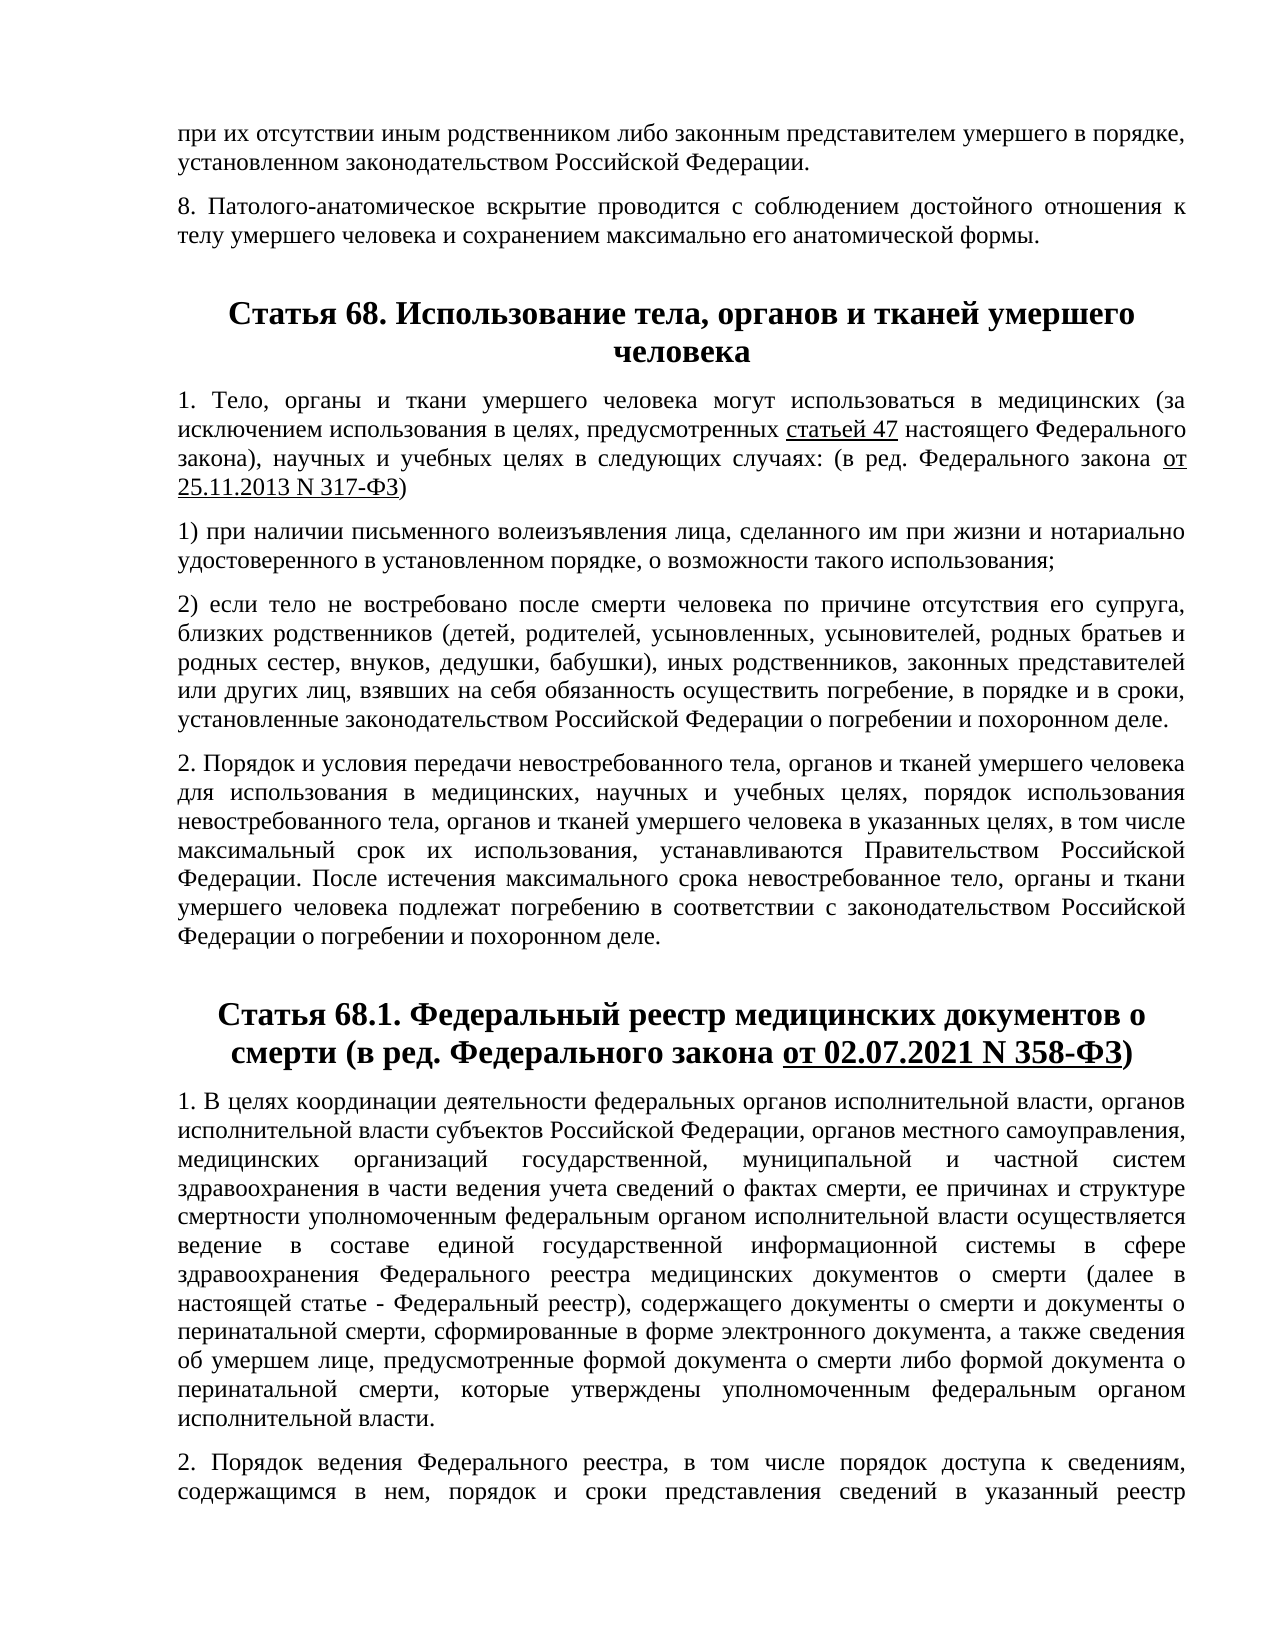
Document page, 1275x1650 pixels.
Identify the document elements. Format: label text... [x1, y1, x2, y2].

text 8. Патолого-анатомическое вскрытие проводится с соблюдением достойного отношения к телу умершего человека и сохранением максимально его анатомической формы. [177, 191, 1186, 249]
text 1. В целях координации деятельности федеральных органов исполнительной власти, органов исполнительной власти субъектов Российской Федерации, органов местного самоуправления, медицинских организаций государственной, муниципальной и частной систем здравоохранения в части ведения учета сведений о фактах смерти, ее причинах и структуре смертности уполномоченным федеральным органом исполнительной власти осуществляется ведение в составе единой государственной информационной системы в сфере здравоохранения Федерального реестра медицинских документов о смерти (далее в настоящей статье - Федеральный реестр), содержащего документы о смерти и документы о перинатальной смерти, сформированные в форме электронного документа, а также сведения об умершем лице, предусмотренные формой документа о смерти либо формой документа о перинатальной смерти, которые утверждены уполномоченным федеральным органом исполнительной власти. [177, 1086, 1186, 1431]
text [177, 118, 1186, 176]
text 1) при наличии письменного волеизъявления лица, сделанного им при жизни и нотариально удостоверенного в установленном порядке, о возможности такого использования; [177, 516, 1186, 573]
text Статья 68.1. Федеральный реестр медицинских документов о смерти (в ред. Федерального закона от 02.07.2021 N 358-ФЗ) [177, 994, 1186, 1071]
text 1. Тело, органы и ткани умершего человека могут использоваться в медицинских (за исключением использования в целях, предусмотренных статьей 47 настоящего Федерального закона), научных и учебных целях в следующих случаях: (в ред. Федерального закона от 25.11.2013 N 317-ФЗ) [177, 385, 1186, 500]
text 2. Порядок и условия передачи невостребованного тела, органов и тканей умершего человека для использования в медицинских, научных и учебных целях, порядок использования невостребованного тела, органов и тканей умершего человека в указанных целях, в том числе максимальный срок их использования, устанавливаются Правительством Российской Федерации. После истечения максимального срока невостребованное тело, органы и ткани умершего человека подлежат погребению в соответствии с законодательством Российской Федерации о погребении и похоронном деле. [177, 748, 1186, 950]
text 2) если тело не востребовано после смерти человека по причине отсутствия его супруга, близких родственников (детей, родителей, усыновленных, усыновителей, родных братьев и родных сестер, внуков, дедушки, бабушки), иных родственников, законных представителей или других лиц, взявших на себя обязанность осуществить погребение, в порядке и в сроки, установленные законодательством Российской Федерации о погребении и похоронном деле. [177, 589, 1186, 733]
text Статья 68. Использование тела, органов и тканей умершего человека [177, 293, 1186, 370]
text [177, 1447, 1186, 1504]
